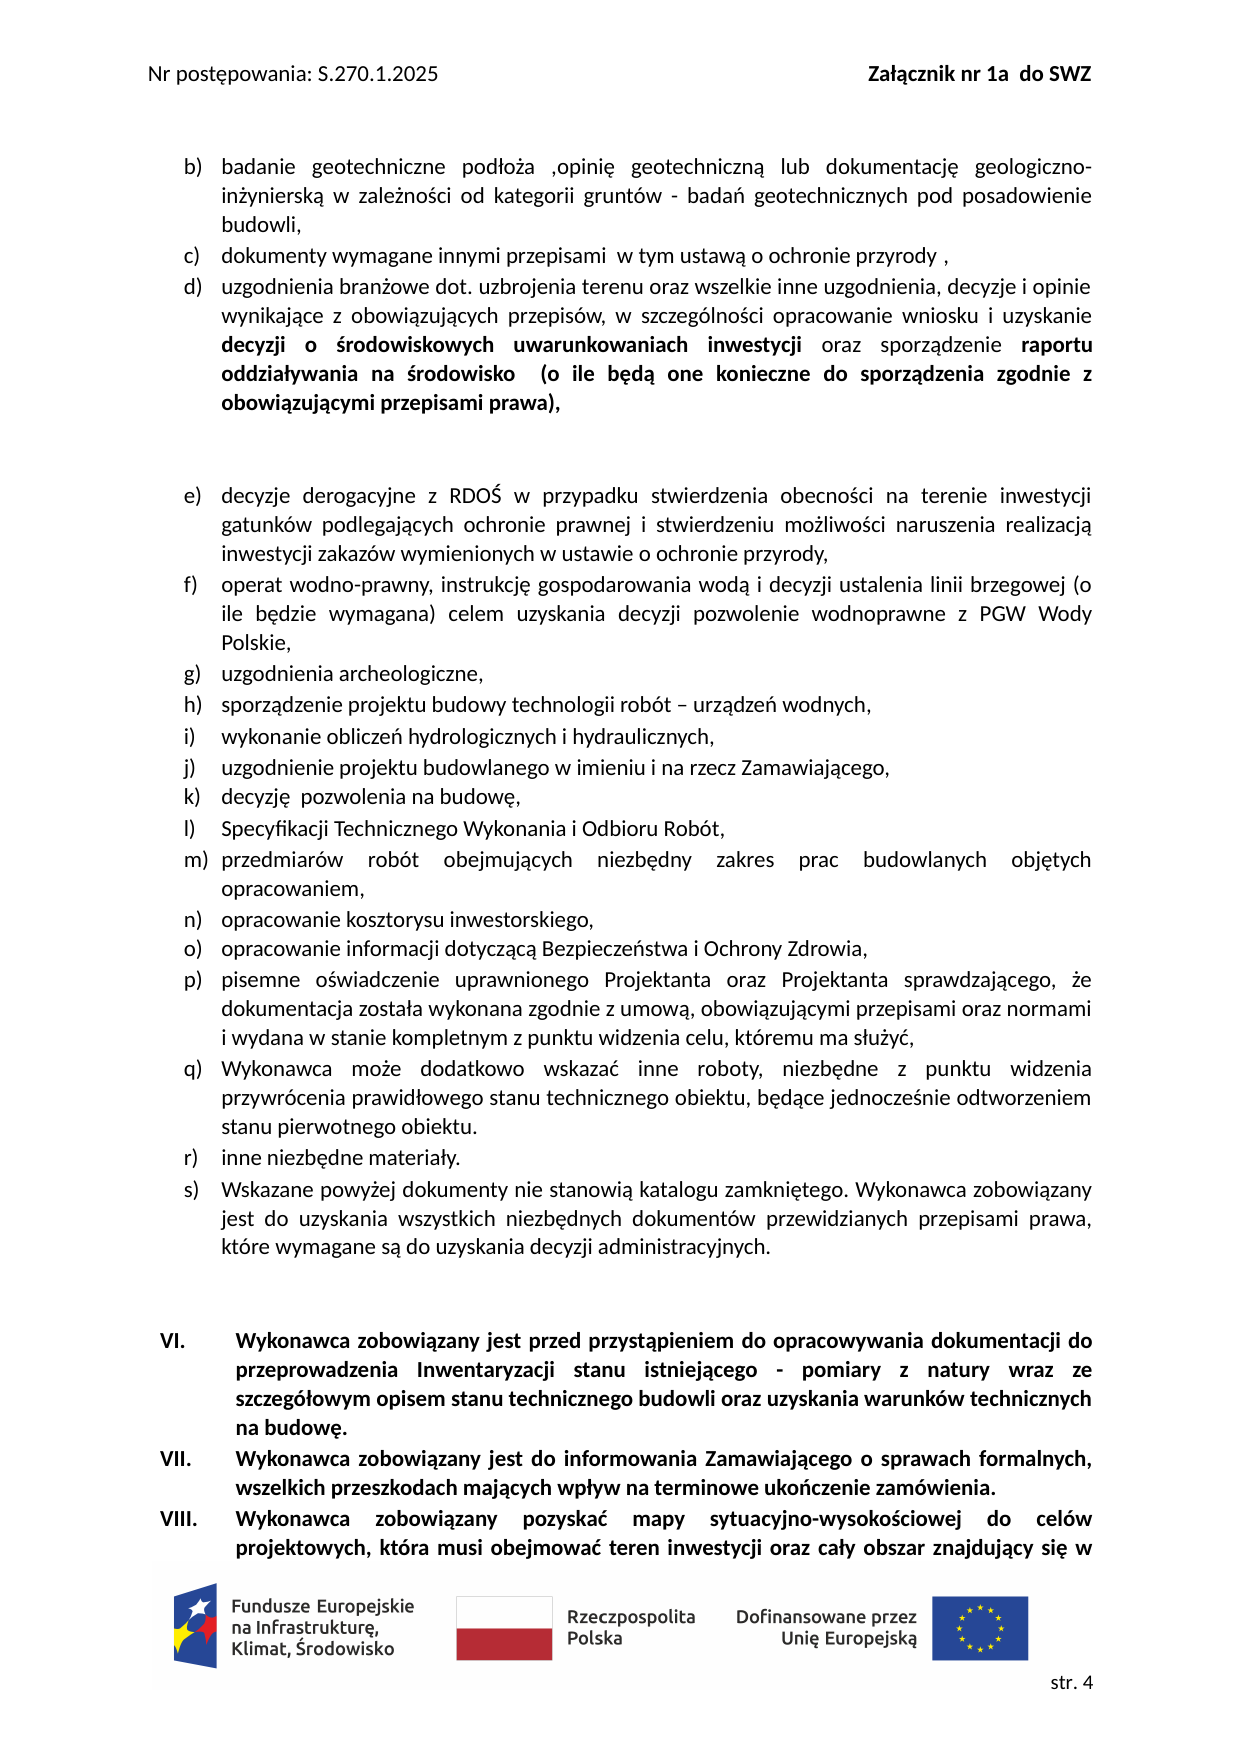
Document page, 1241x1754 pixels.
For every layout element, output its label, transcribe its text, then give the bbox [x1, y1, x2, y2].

list pisemne oświadczenie uprawnionego Projektanta oraz Projektanta sprawdzającego, że dokumentacja została wykonana zgodnie z umową, obowiązującymi przepisami oraz normami i wydana w stanie kompletnym z punktu widzenia celu, któremu ma służyć, [183, 966, 1093, 1051]
list decyzję pozwolenia na budowę, [183, 782, 1093, 810]
list badanie geotechniczne podłoża ,opinię geotechniczną lub dokumentację geologiczno-inżynierską w zależności od kategorii gruntów - badań geotechnicznych pod posadowienie budowli, [183, 152, 1093, 238]
list przedmiarów robót obejmujących niezbędny zakres prac budowlanych objętych opracowaniem, [183, 845, 1093, 902]
list opracowanie informacji dotyczącą Bezpieczeństwa i Ochrony Zdrowia, [183, 934, 1093, 962]
list opracowanie kosztorysu inwestorskiego, [183, 905, 1093, 933]
list decyzje derogacyjne z RDOŚ w przypadku stwierdzenia obecności na terenie inwestycji gatunków podlegających ochronie prawnej i stwierdzeniu możliwości naruszenia realizacją inwestycji zakazów wymienionych w ustawie o ochronie przyrody, [183, 481, 1093, 567]
list Wykonawca zobowiązany jest do informowania Zamawiającego o sprawach formalnych, wszelkich przeszkodach mających wpływ na terminowe ukończenie zamówienia. [160, 1444, 1093, 1501]
list dokumenty wymagane innymi przepisami w tym ustawą o ochronie przyrody , [183, 241, 1093, 269]
list Wskazane powyżej dokumenty nie stanowią katalogu zamkniętego. Wykonawca zobowiązany jest do uzyskania wszystkich niezbędnych dokumentów przewidzianych przepisami prawa, które wymagane są do uzyskania decyzji administracyjnych. [183, 1175, 1093, 1261]
list inne niezbędne materiały. [183, 1143, 1093, 1172]
picture [152, 1561, 1051, 1690]
list wykonanie obliczeń hydrologicznych i hydraulicznych, [183, 722, 1093, 750]
list operat wodno-prawny, instrukcję gospodarowania wodą i decyzji ustalenia linii brzegowej (o ile będzie wymagana) celem uzyskania decyzji pozwolenie wodnoprawne z PGW Wody Polskie, [183, 570, 1093, 656]
list uzgodnienia archeologiczne, [183, 659, 1093, 687]
list Specyfikacji Technicznego Wykonania i Odbioru Robót, [183, 814, 1093, 842]
list Wykonawca może dodatkowo wskazać inne roboty, niezbędne z punktu widzenia przywrócenia prawidłowego stanu technicznego obiektu, będące jednocześnie odtworzeniem stanu pierwotnego obiektu. [183, 1054, 1093, 1140]
list Wykonawca zobowiązany jest przed przystąpieniem do opracowywania dokumentacji do przeprowadzenia Inwentaryzacji stanu istniejącego - pomiary z natury wraz ze szczegółowym opisem stanu technicznego budowli oraz uzyskania warunków technicznych na budowę. [160, 1326, 1093, 1441]
list uzgodnienia branżowe dot. uzbrojenia terenu oraz wszelkie inne uzgodnienia, decyzje i opinie wynikające z obowiązujących przepisów, w szczególności opracowanie wniosku i uzyskanie decyzji o środowiskowych uwarunkowaniach inwestycji oraz sporządzenie raportu oddziaływania na środowisko (o ile będą one konieczne do sporządzenia zgodnie z obowiązującymi przepisami prawa), [183, 272, 1093, 416]
list sporządzenie projektu budowy technologii robót – urządzeń wodnych, [183, 691, 1093, 718]
list uzgodnienie projektu budowlanego w imieniu i na rzecz Zamawiającego, [183, 753, 1093, 781]
